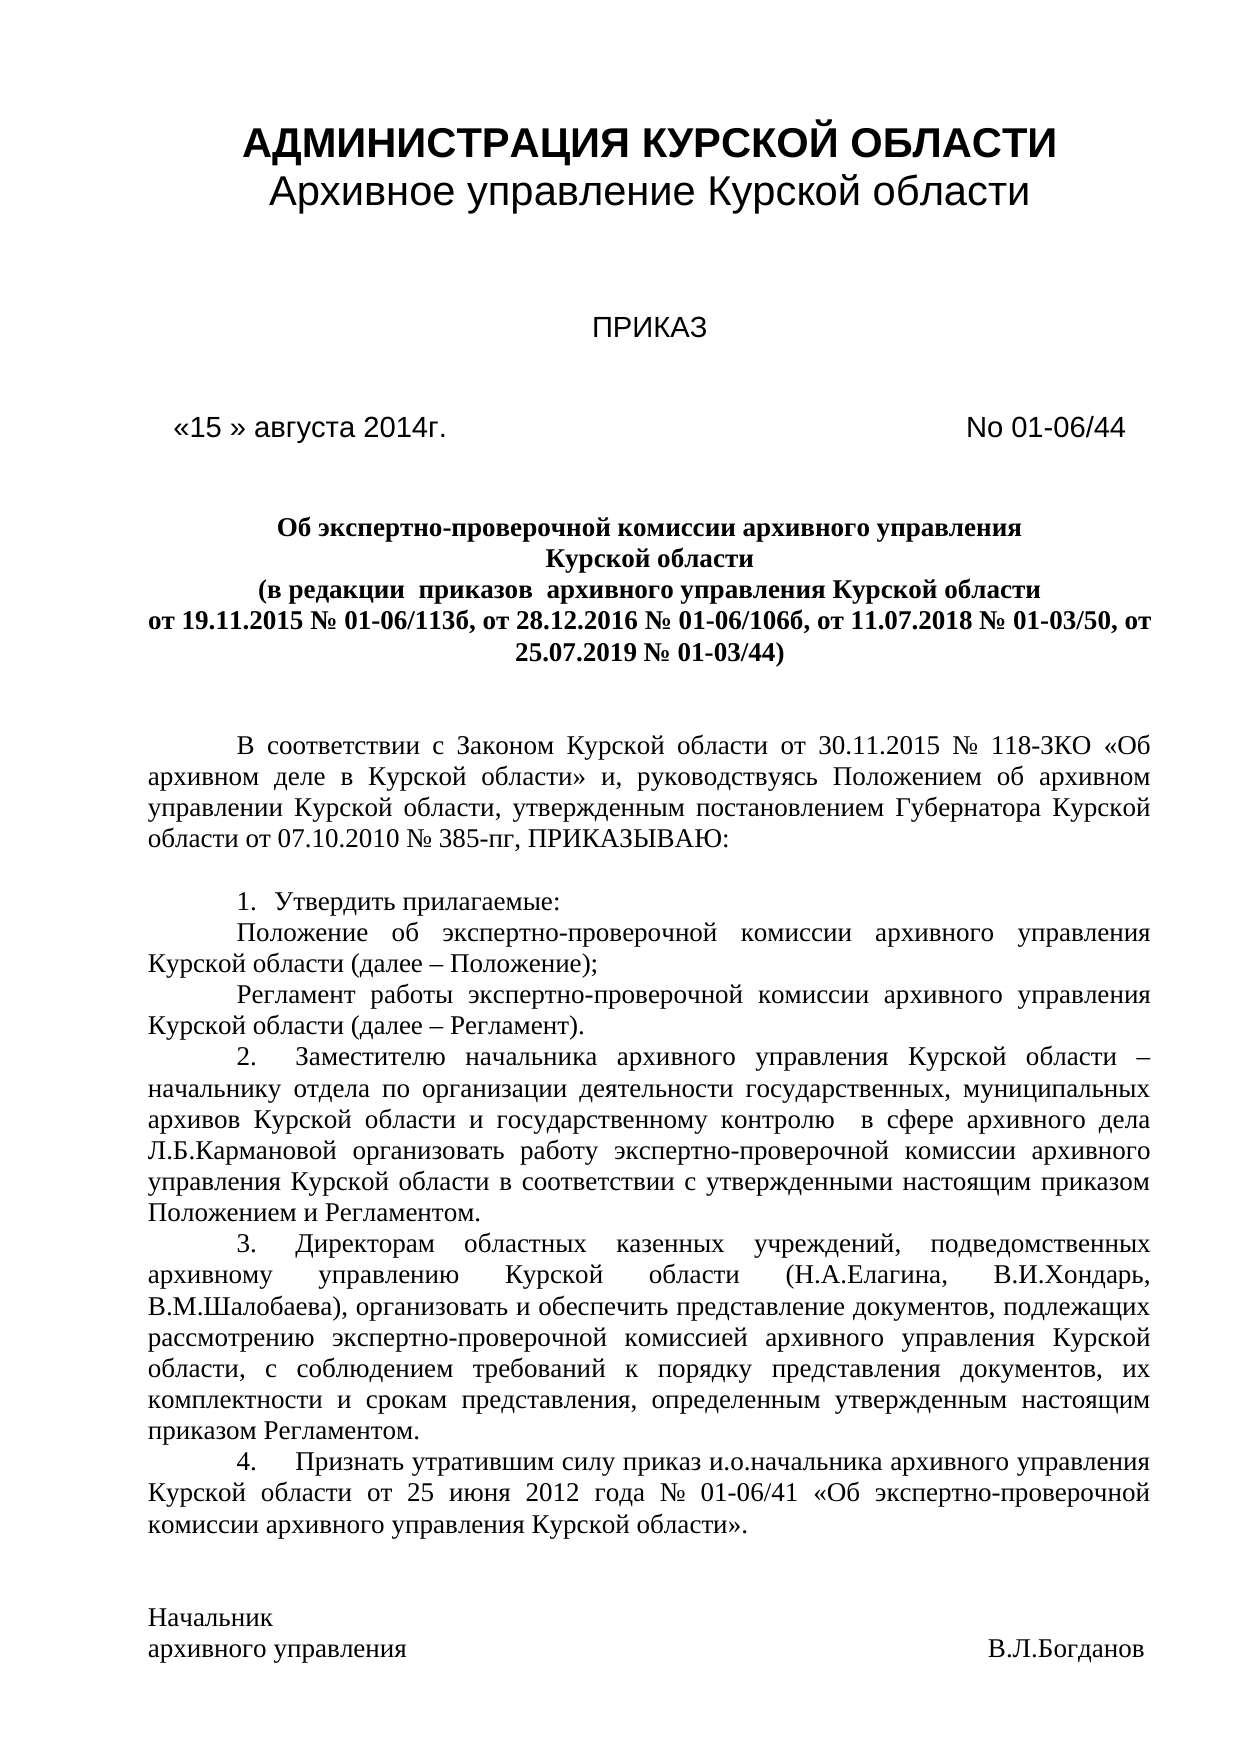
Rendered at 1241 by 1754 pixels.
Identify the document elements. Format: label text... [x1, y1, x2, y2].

list Заместителю начальника архивного управления Курской области – начальнику отдела по организации деятельности государственных, муниципальных архивов Курской области и государственному контролю в сфере архивного дела Л.Б.Кармановой организовать работу экспертно-проверочной комиссии архивного управления Курской области в соответствии с утвержденными настоящим приказом Положением и Регламентом. [148, 1041, 1152, 1227]
text Регламент работы экспертно-проверочной комиссии архивного управления Курской области (далее – Регламент). [148, 978, 1152, 1041]
list Директорам областных казенных учреждений, подведомственных архивному управлению Курской области (Н.А.Елагина, В.И.Хондарь, В.М.Шалобаева), организовать и обеспечить представление документов, подлежащих рассмотрению экспертно-проверочной комиссией архивного управления Курской области, с соблюдением требований к порядку представления документов, их комплектности и срокам представления, определенным утвержденным настоящим приказом Регламентом. [148, 1227, 1152, 1445]
text архивного управления В.Л.Богданов [148, 1632, 1152, 1663]
text Архивное управление Курской области [148, 166, 1152, 214]
text «15 » августа 2014г. No 01-06/44 [148, 410, 1152, 444]
text ПРИКАЗ [148, 310, 1152, 343]
text Положение об экспертно-проверочной комиссии архивного управления Курской области (далее – Положение); [148, 916, 1152, 978]
text (в редакции приказов архивного управления Курской области [148, 573, 1152, 604]
list Утвердить прилагаемые: [236, 885, 1152, 916]
text АДМИНИСТРАЦИЯ КУРСКОЙ ОБЛАСТИ [148, 118, 1152, 166]
text В соответствии с Законом Курской области от 30.11.2015 № 118-ЗКО «Об архивном деле в Курской области» и, руководствуясь Положением об архивном управлении Курской области, утвержденным постановлением Губернатора Курской области от 07.10.2010 № 385-пг, ПРИКАЗЫВАЮ: [148, 729, 1152, 854]
text Начальник [148, 1601, 1152, 1632]
text от 19.11.2015 № 01-06/113б, от 28.12.2016 № 01-06/106б, от 11.07.2018 № 01-03/50, от 25.07.2019 № 01-03/44) [148, 604, 1152, 667]
text Об экспертно-проверочной комиссии архивного управления [148, 511, 1152, 542]
list Признать утратившим силу приказ и.о.начальника архивного управления Курской области от 25 июня 2012 года № 01-06/41 «Об экспертно-проверочной комиссии архивного управления Курской области». [148, 1445, 1152, 1539]
text Курской области [148, 542, 1152, 573]
